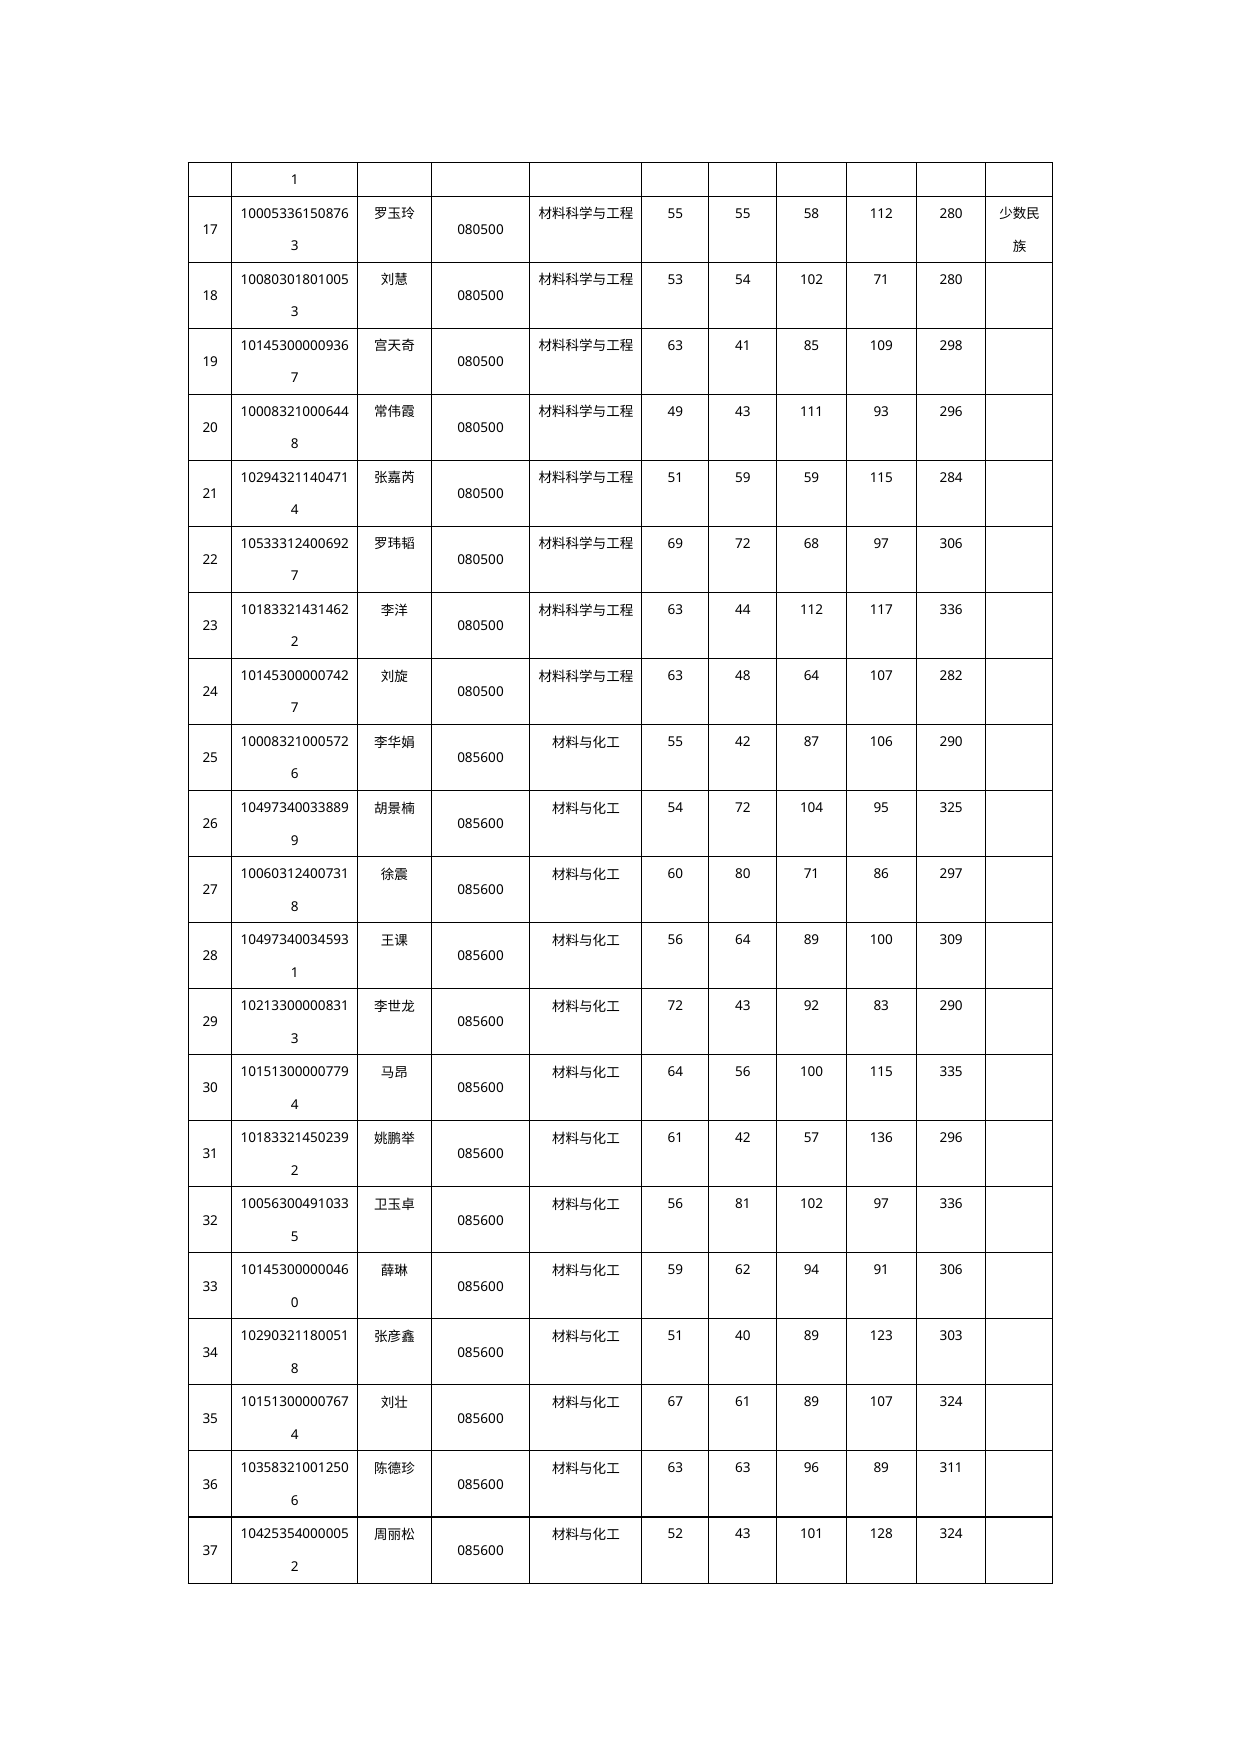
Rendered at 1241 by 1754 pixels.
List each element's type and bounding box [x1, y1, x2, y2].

table_cell [986, 791, 1052, 856]
table_cell [358, 1385, 431, 1450]
table_cell [642, 791, 708, 856]
table_cell [189, 1121, 231, 1186]
table_cell [917, 461, 985, 526]
table_cell [642, 1055, 708, 1120]
table_cell [709, 923, 776, 988]
table_cell [917, 1121, 985, 1186]
table_cell [189, 329, 231, 394]
table_cell [530, 329, 641, 394]
table_cell [777, 857, 846, 922]
table_cell [709, 1451, 776, 1516]
table_cell [847, 1253, 916, 1318]
table_cell [917, 527, 985, 592]
table_cell [530, 1451, 641, 1516]
table_cell [642, 527, 708, 592]
table_cell [358, 163, 431, 196]
table_cell [642, 1121, 708, 1186]
table_cell [189, 1385, 231, 1450]
table_cell [232, 659, 357, 724]
table_cell [232, 163, 357, 196]
table_cell [917, 163, 985, 196]
table_cell [642, 923, 708, 988]
table_cell [642, 1518, 708, 1583]
table_cell [232, 1385, 357, 1450]
table_cell [847, 263, 916, 328]
table_cell [986, 263, 1052, 328]
table_cell [986, 659, 1052, 724]
table_cell [709, 1253, 776, 1318]
table_cell [777, 1253, 846, 1318]
table_cell [847, 329, 916, 394]
table_cell [986, 1055, 1052, 1120]
table_cell [642, 989, 708, 1054]
table_cell [189, 1187, 231, 1252]
table_cell [232, 1319, 357, 1384]
table_cell [530, 1385, 641, 1450]
table_cell [986, 1319, 1052, 1384]
table_cell [709, 1385, 776, 1450]
table_cell [986, 329, 1052, 394]
table_cell [189, 527, 231, 592]
table_cell [232, 1451, 357, 1516]
table_cell [189, 1055, 231, 1120]
table_cell [847, 461, 916, 526]
table_cell [986, 989, 1052, 1054]
table_cell [358, 395, 431, 460]
table_cell [530, 791, 641, 856]
table_cell [189, 1451, 231, 1516]
table_cell [642, 1319, 708, 1384]
table_cell [358, 923, 431, 988]
table_cell [709, 857, 776, 922]
table_cell [917, 263, 985, 328]
table_cell [530, 1319, 641, 1384]
table_cell [432, 395, 529, 460]
table_cell [847, 163, 916, 196]
table_cell [917, 791, 985, 856]
table_cell [232, 791, 357, 856]
table_cell [847, 1518, 916, 1583]
table_cell [642, 1451, 708, 1516]
table_cell [642, 659, 708, 724]
table_cell [642, 395, 708, 460]
table_cell [358, 263, 431, 328]
table_cell [642, 593, 708, 658]
table_cell [432, 461, 529, 526]
table_cell [917, 395, 985, 460]
table_cell [777, 1518, 846, 1583]
table_cell [530, 163, 641, 196]
table_cell [232, 197, 357, 262]
table_cell [232, 395, 357, 460]
table_cell [917, 197, 985, 262]
table_cell [232, 593, 357, 658]
table_cell [232, 989, 357, 1054]
table_cell [847, 1055, 916, 1120]
table_cell [777, 527, 846, 592]
table_cell [358, 1253, 431, 1318]
table_cell [189, 1319, 231, 1384]
table_cell [530, 1187, 641, 1252]
table_cell [709, 263, 776, 328]
table_cell [432, 1055, 529, 1120]
table_cell [358, 1451, 431, 1516]
table_cell [847, 857, 916, 922]
table_cell [917, 989, 985, 1054]
table_cell [847, 197, 916, 262]
table_cell [189, 197, 231, 262]
table_cell [642, 1187, 708, 1252]
table_cell [777, 1451, 846, 1516]
table_cell [189, 263, 231, 328]
table_cell [358, 857, 431, 922]
table_cell [432, 791, 529, 856]
table_cell [709, 461, 776, 526]
table_cell [232, 1055, 357, 1120]
table_cell [358, 461, 431, 526]
table_cell [432, 1121, 529, 1186]
table_cell [432, 527, 529, 592]
table_cell [232, 527, 357, 592]
table_cell [917, 659, 985, 724]
table_cell [777, 395, 846, 460]
table_cell [358, 659, 431, 724]
table_cell [709, 725, 776, 790]
table_cell [530, 1121, 641, 1186]
table_cell [847, 791, 916, 856]
table_cell [432, 1518, 529, 1583]
table_cell [530, 725, 641, 790]
table_cell [986, 197, 1052, 262]
table_cell [432, 725, 529, 790]
table_cell [917, 593, 985, 658]
table_cell [777, 329, 846, 394]
table_cell [232, 1121, 357, 1186]
table_cell [777, 989, 846, 1054]
table_cell [189, 791, 231, 856]
table_cell [709, 527, 776, 592]
table_cell [917, 1253, 985, 1318]
table_cell [847, 593, 916, 658]
table_cell [358, 1319, 431, 1384]
table_cell [642, 163, 708, 196]
table_cell [530, 461, 641, 526]
table_cell [917, 725, 985, 790]
table_cell [189, 923, 231, 988]
table_cell [709, 1319, 776, 1384]
table_cell [530, 527, 641, 592]
table_cell [777, 163, 846, 196]
table_cell [530, 659, 641, 724]
table_cell [709, 1055, 776, 1120]
table_cell [986, 1385, 1052, 1450]
table_cell [642, 329, 708, 394]
table_cell [777, 725, 846, 790]
table_cell [530, 1055, 641, 1120]
table_cell [777, 659, 846, 724]
table_cell [432, 989, 529, 1054]
table_cell [777, 1319, 846, 1384]
table_cell [189, 989, 231, 1054]
table_cell [917, 1187, 985, 1252]
table_cell [189, 593, 231, 658]
table_cell [986, 1187, 1052, 1252]
table_cell [530, 395, 641, 460]
table_cell [847, 923, 916, 988]
table_cell [432, 857, 529, 922]
table_cell [432, 1187, 529, 1252]
table_cell [189, 725, 231, 790]
table_cell [709, 989, 776, 1054]
table_cell [358, 1121, 431, 1186]
table_cell [358, 989, 431, 1054]
table_cell [777, 263, 846, 328]
table_cell [432, 197, 529, 262]
table_cell [432, 1385, 529, 1450]
table_cell [642, 461, 708, 526]
table_cell [777, 1055, 846, 1120]
table_cell [232, 263, 357, 328]
table_cell [709, 197, 776, 262]
table_cell [709, 1121, 776, 1186]
table_cell [917, 1055, 985, 1120]
table_cell [530, 593, 641, 658]
table_cell [986, 923, 1052, 988]
table_cell [189, 1518, 231, 1583]
table_cell [642, 725, 708, 790]
table_cell [709, 1518, 776, 1583]
table_cell [986, 593, 1052, 658]
table_cell [709, 1187, 776, 1252]
table_cell [847, 1385, 916, 1450]
table_cell [432, 1319, 529, 1384]
table_cell [709, 593, 776, 658]
table_cell [777, 1385, 846, 1450]
table_cell [777, 1187, 846, 1252]
table_cell [642, 263, 708, 328]
table_cell [986, 1451, 1052, 1516]
table_cell [358, 725, 431, 790]
table_cell [986, 857, 1052, 922]
table_cell [432, 1451, 529, 1516]
table_cell [432, 659, 529, 724]
table_cell [189, 857, 231, 922]
table_cell [432, 329, 529, 394]
table_cell [530, 923, 641, 988]
table_cell [232, 1518, 357, 1583]
table_cell [358, 527, 431, 592]
table_cell [709, 163, 776, 196]
table_cell [432, 593, 529, 658]
table_cell [917, 329, 985, 394]
table_cell [189, 163, 231, 196]
table_cell [847, 1319, 916, 1384]
table_cell [917, 1518, 985, 1583]
table_cell [232, 725, 357, 790]
table_cell [642, 197, 708, 262]
table_cell [847, 395, 916, 460]
table_cell [986, 725, 1052, 790]
table_cell [709, 395, 776, 460]
table_cell [709, 659, 776, 724]
table_cell [232, 1187, 357, 1252]
table_cell [642, 1385, 708, 1450]
table_cell [232, 923, 357, 988]
table_cell [530, 197, 641, 262]
table_cell [777, 593, 846, 658]
table_cell [986, 1253, 1052, 1318]
table_cell [432, 923, 529, 988]
table_cell [986, 1121, 1052, 1186]
table_cell [232, 1253, 357, 1318]
table_cell [358, 197, 431, 262]
table_cell [189, 461, 231, 526]
table_cell [777, 1121, 846, 1186]
table_cell [530, 989, 641, 1054]
table_cell [986, 1518, 1052, 1583]
table_cell [777, 791, 846, 856]
table_cell [358, 593, 431, 658]
table_cell [847, 989, 916, 1054]
table_cell [986, 527, 1052, 592]
table_cell [986, 461, 1052, 526]
table_cell [358, 1518, 431, 1583]
table_cell [432, 1253, 529, 1318]
table_cell [777, 461, 846, 526]
table_cell [986, 395, 1052, 460]
table_cell [189, 1253, 231, 1318]
table_cell [986, 163, 1052, 196]
table_cell [189, 395, 231, 460]
table_cell [432, 263, 529, 328]
table_cell [777, 197, 846, 262]
table_cell [530, 1253, 641, 1318]
table_cell [709, 329, 776, 394]
table_cell [642, 857, 708, 922]
table_cell [847, 725, 916, 790]
table_cell [232, 461, 357, 526]
table_cell [709, 791, 776, 856]
table_cell [358, 329, 431, 394]
table_cell [917, 923, 985, 988]
table_cell [432, 163, 529, 196]
table_cell [358, 1055, 431, 1120]
table_cell [847, 527, 916, 592]
table_cell [847, 1187, 916, 1252]
table_cell [642, 1253, 708, 1318]
table_cell [358, 791, 431, 856]
table_cell [358, 1187, 431, 1252]
table_cell [232, 857, 357, 922]
table_cell [917, 1451, 985, 1516]
table_cell [847, 659, 916, 724]
table_cell [847, 1451, 916, 1516]
table_cell [777, 923, 846, 988]
table_cell [530, 263, 641, 328]
table_cell [530, 1518, 641, 1583]
table_cell [189, 659, 231, 724]
table_cell [917, 1319, 985, 1384]
table_cell [917, 1385, 985, 1450]
table_cell [232, 329, 357, 394]
table_cell [847, 1121, 916, 1186]
table_cell [530, 857, 641, 922]
table_cell [917, 857, 985, 922]
